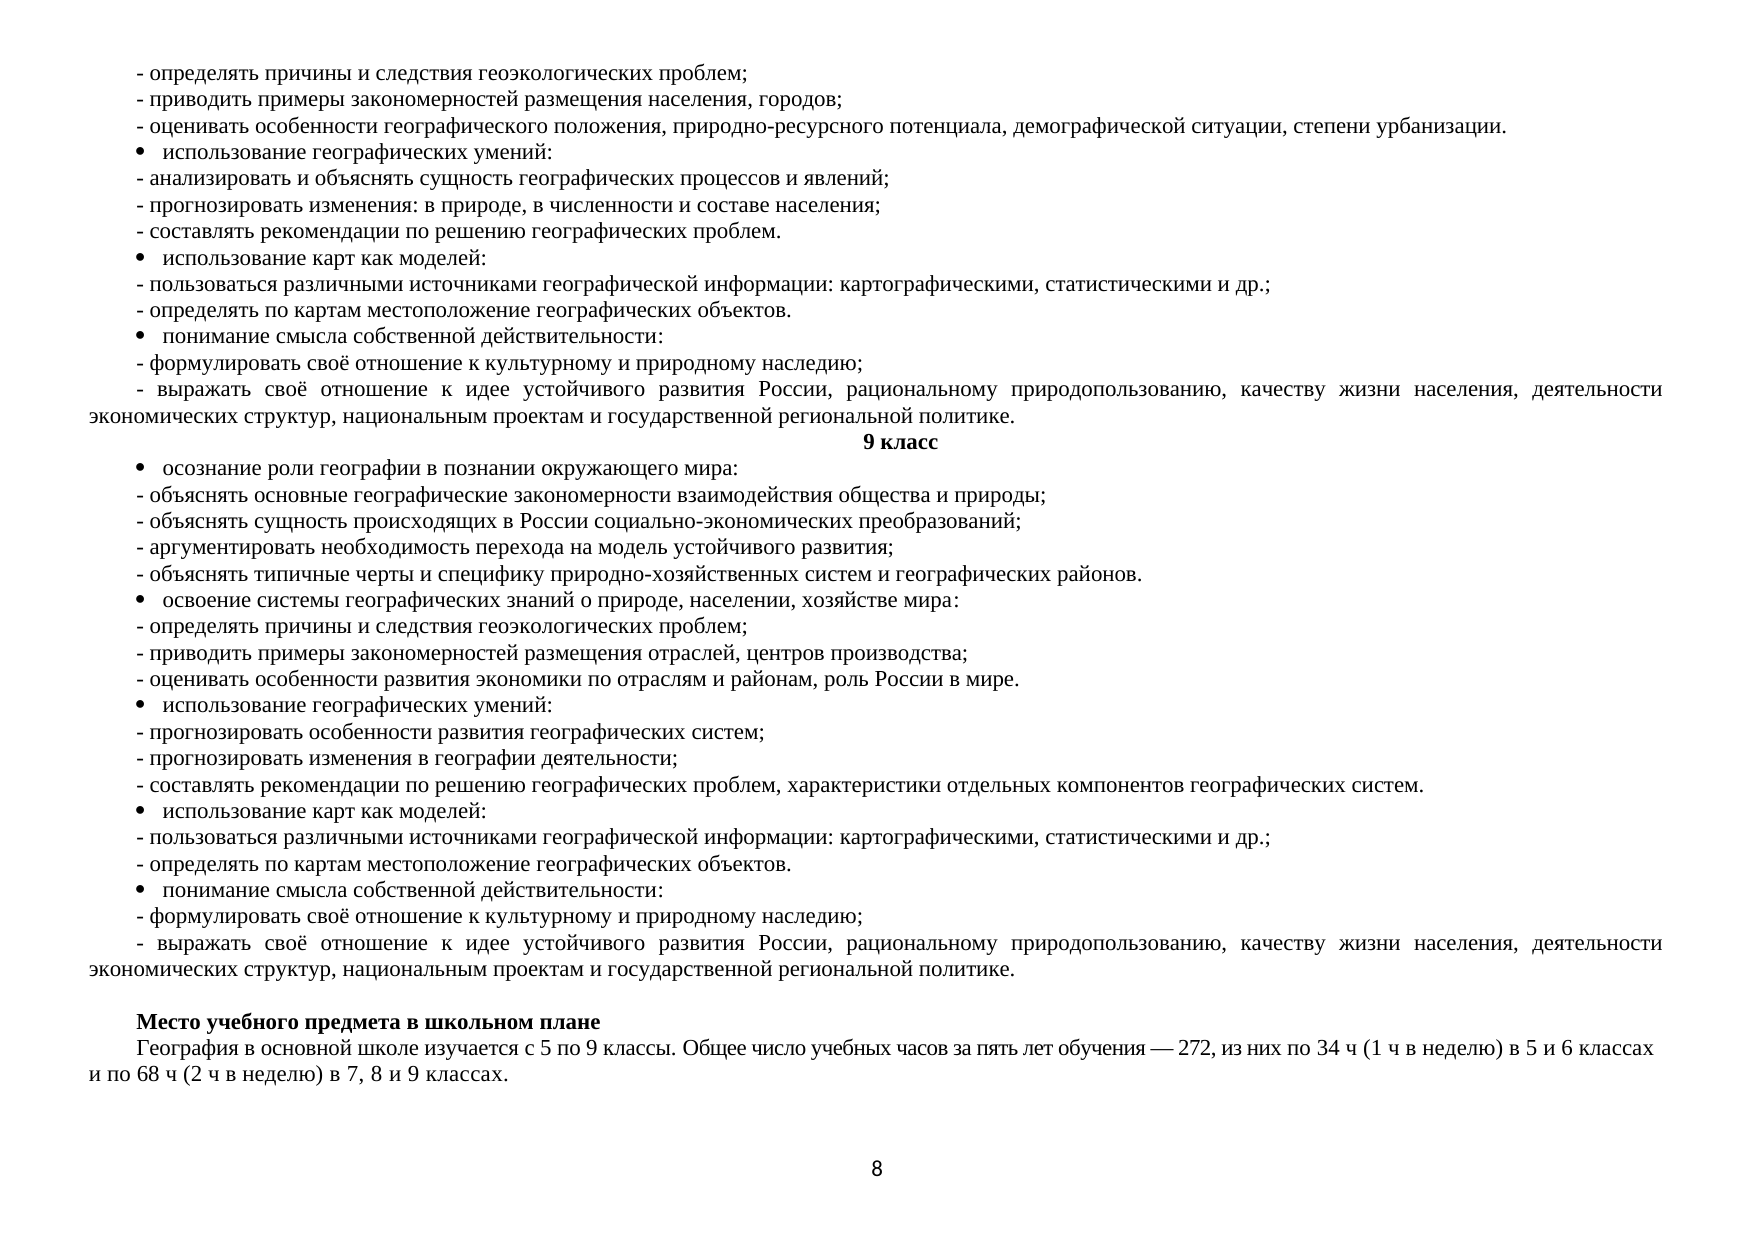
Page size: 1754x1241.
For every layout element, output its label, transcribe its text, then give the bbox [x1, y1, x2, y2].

text 9 класс [89, 428, 1665, 454]
list понимание смысла собственной действительности: [89, 876, 1665, 902]
text - объяснять сущность происходящих в России социально-экономических преобразований; [89, 507, 1665, 533]
text - определять по картам местоположение географических объектов. [89, 296, 1665, 323]
list использование географических умений: [89, 692, 1665, 718]
text - формулировать своё отношение к культурному и природному наследию; [89, 349, 1665, 375]
list освоение системы географических знаний о природе, населении, хозяйстве мира: [89, 586, 1665, 612]
text - объяснять основные географические закономерности взаимодействия общества и природы; [89, 481, 1665, 507]
text - прогнозировать изменения в географии деятельности; [89, 744, 1665, 771]
text - приводить примеры закономерностей размещения отраслей, центров производства; [89, 639, 1665, 665]
text - определять причины и следствия геоэкологических проблем; [89, 612, 1665, 639]
text - составлять рекомендации по решению географических проблем, характеристики отдельных компонентов географических систем. [89, 771, 1665, 797]
text - аргументировать необходимость перехода на модель устойчивого развития; [89, 533, 1665, 560]
text - формулировать своё отношение к культурному и природному наследию; [89, 902, 1665, 929]
text - выражать своё отношение к идее устойчивого развития России, рациональному природопользованию, качеству жизни населения, деятельности экономических структур, национальным проектам и государственной региональной политике. [89, 929, 1665, 981]
text - прогнозировать изменения: в природе, в численности и составе населения; [89, 191, 1665, 217]
list понимание смысла собственной действительности: [89, 323, 1665, 349]
text - приводить примеры закономерностей размещения населения, городов; [89, 85, 1665, 112]
text - составлять рекомендации по решению географических проблем. [89, 217, 1665, 243]
text - выражать своё отношение к идее устойчивого развития России, рациональному природопользованию, качеству жизни населения, деятельности экономических структур, национальным проектам и государственной региональной политике. [89, 375, 1665, 428]
text - оценивать особенности географического положения, природно-ресурсного потенциала, демографической ситуации, степени урбанизации. [89, 112, 1665, 138]
text - оценивать особенности развития экономики по отраслям и районам, роль России в мире. [89, 665, 1665, 692]
list использование карт как моделей: [89, 797, 1665, 823]
list использование карт как моделей: [89, 243, 1665, 270]
text - пользоваться различными источниками географической информации: картографическими, статистическими и др.; [89, 823, 1665, 850]
text Место учебного предмета в школьном плане [89, 1008, 1665, 1034]
list использование географических умений: [89, 138, 1665, 164]
text - анализировать и объяснять сущность географических процессов и явлений; [89, 164, 1665, 191]
text - прогнозировать особенности развития географических систем; [89, 718, 1665, 744]
text - объяснять типичные черты и специфику природно-хозяйственных систем и географических районов. [89, 560, 1665, 586]
text - определять по картам местоположение географических объектов. [89, 850, 1665, 876]
text - пользоваться различными источниками географической информации: картографическими, статистическими и др.; [89, 270, 1665, 296]
list осознание роли географии в познании окружающего мира: [89, 454, 1665, 481]
text - определять причины и следствия геоэкологических проблем; [89, 59, 1665, 85]
text География в основной школе изучается с 5 по 9 классы. Общее число учебных часов за пять лет обучения — 272, из них по 34 ч (1 ч в неделю) в 5 и 6 классах и по 68 ч (2 ч в неделю) в 7, 8 и 9 классах. [89, 1034, 1665, 1087]
